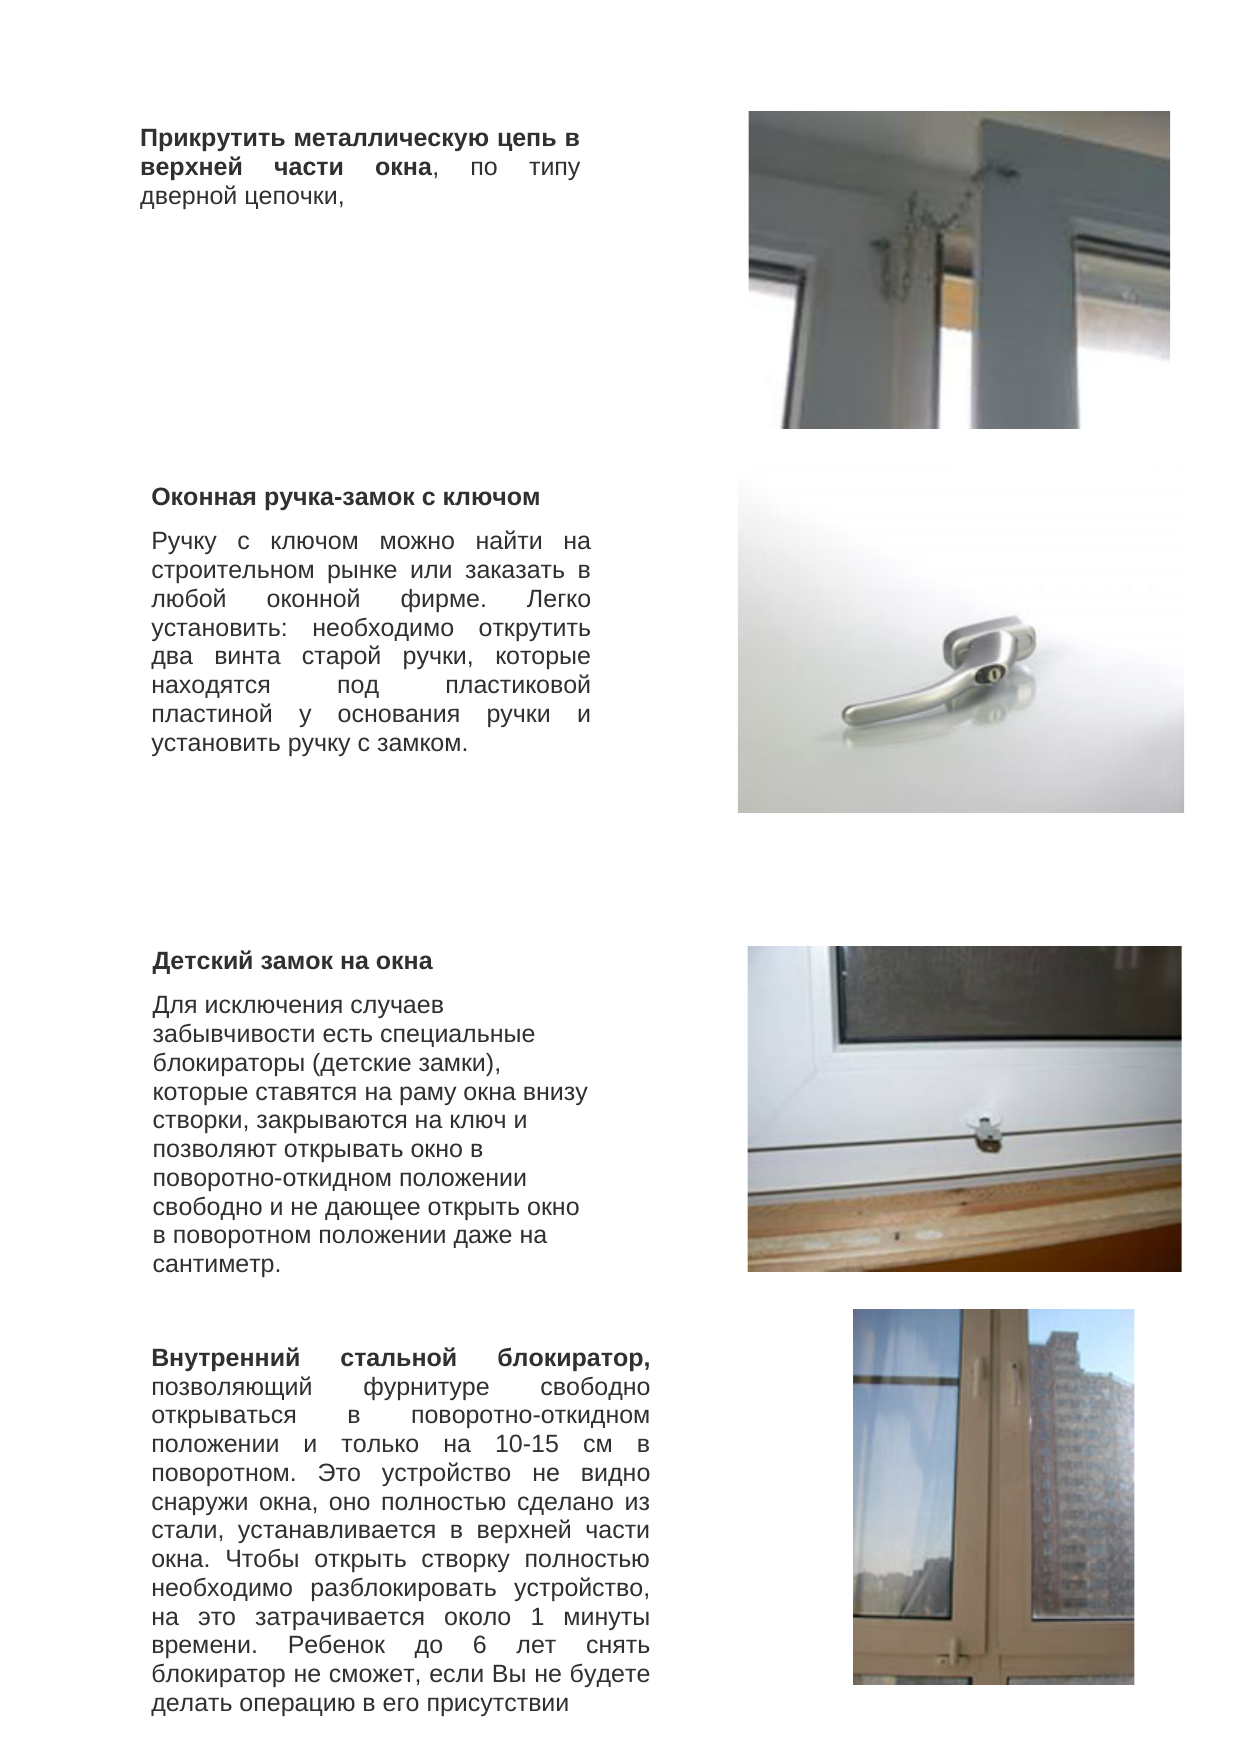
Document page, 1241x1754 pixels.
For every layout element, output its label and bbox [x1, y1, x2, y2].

picture [853, 1309, 1135, 1685]
picture [747, 946, 1182, 1272]
picture [737, 465, 1185, 813]
picture [748, 111, 1171, 429]
